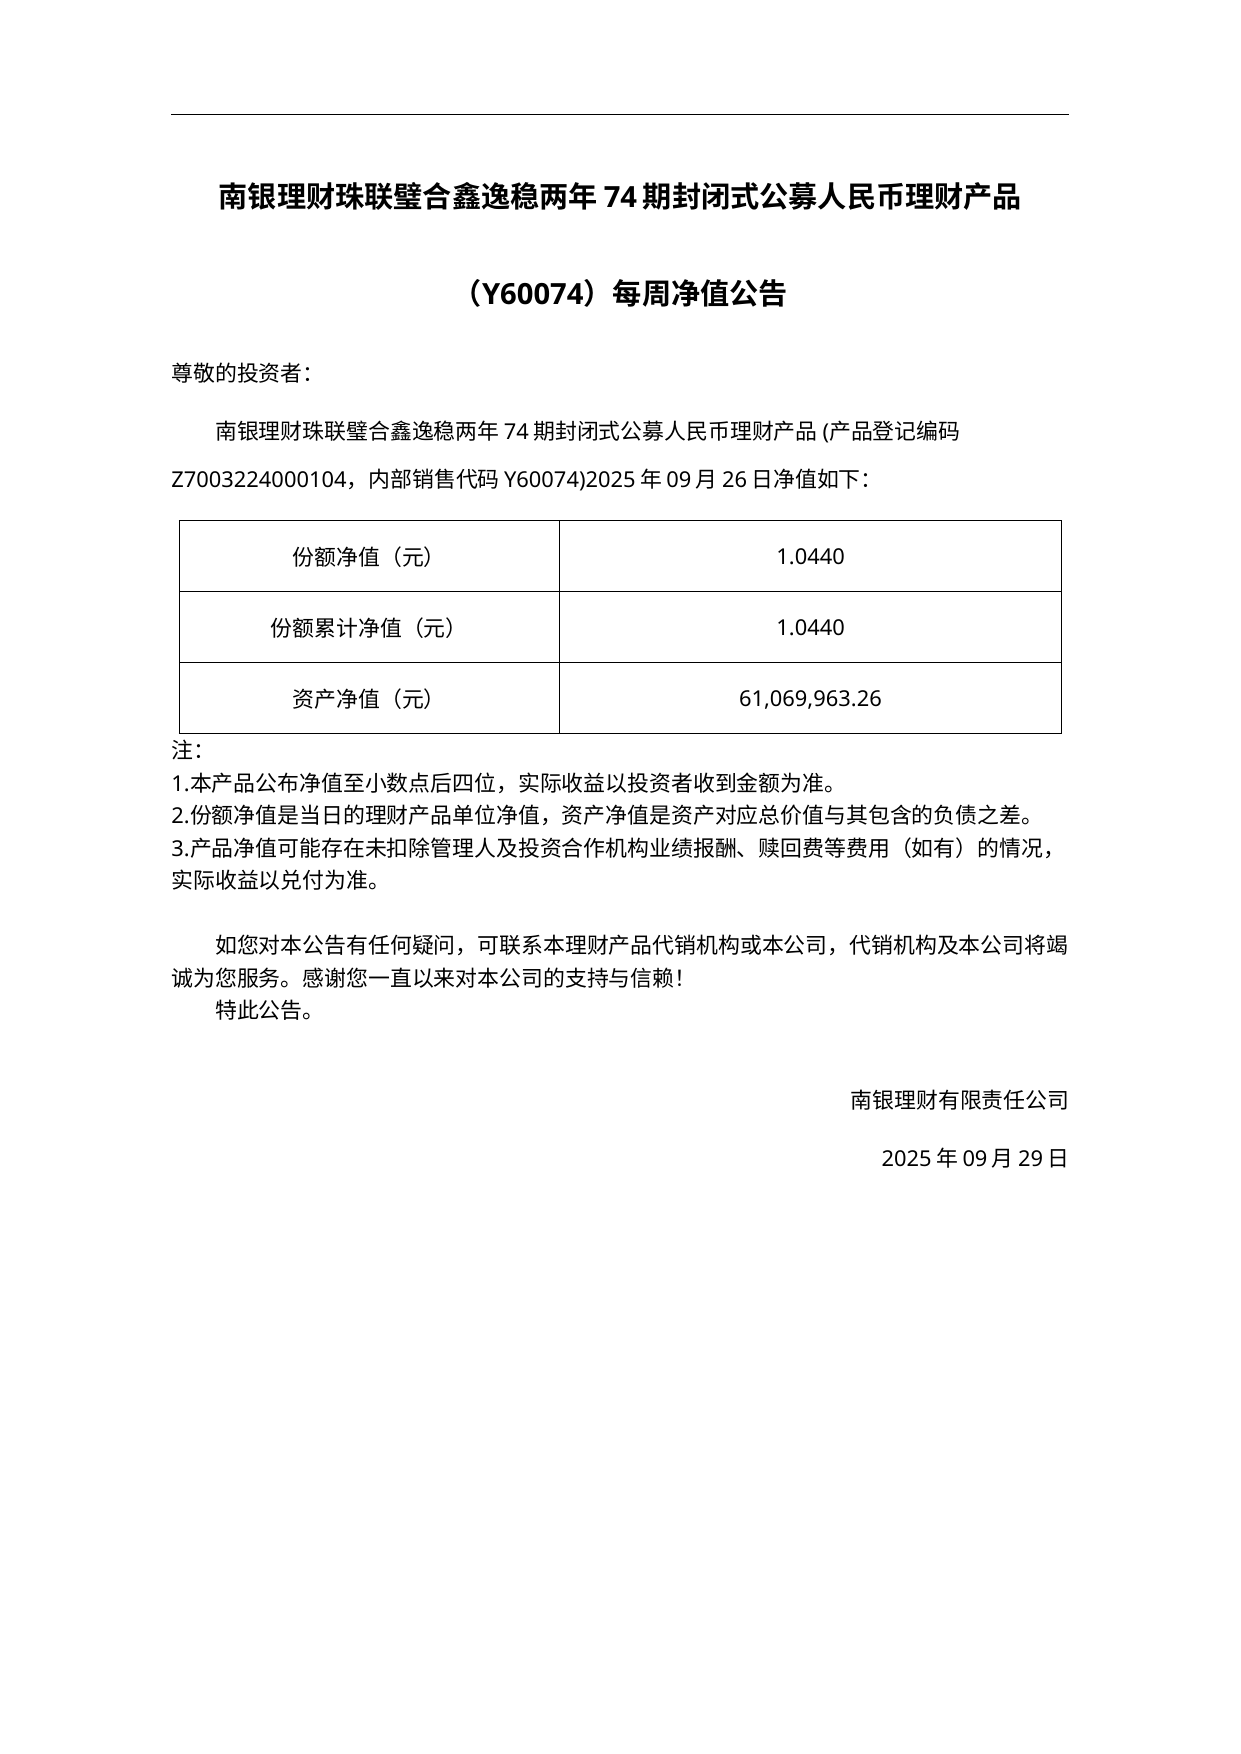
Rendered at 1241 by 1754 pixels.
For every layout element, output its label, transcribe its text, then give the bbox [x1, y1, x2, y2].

table_cell 61,069,963.26 [560, 663, 1061, 733]
table_cell 1.0440 [560, 592, 1061, 662]
text 如您对本公告有任何疑问，可联系本理财产品代销机构或本公司，代销机构及本公司将竭诚为您服务。感谢您一直以来对本公司的支持与信赖！ [171, 928, 1069, 993]
text 南银理财珠联璧合鑫逸稳两年74期封闭式公募人民币理财产品 (产品登记编码Z7003224000104，内部销售代码Y60074)2025年09月26日净值如下： [171, 413, 1069, 494]
text 注： [171, 733, 1069, 765]
text 1.本产品公布净值至小数点后四位，实际收益以投资者收到金额为准。 [171, 765, 1069, 798]
text 南银理财有限责任公司 [171, 1082, 1069, 1115]
text 南银理财珠联璧合鑫逸稳两年74期封闭式公募人民币理财产品（Y60074）每周净值公告 [171, 162, 1069, 324]
text 尊敬的投资者： [171, 355, 1069, 388]
table_cell 资产净值（元） [180, 663, 559, 733]
text 3.产品净值可能存在未扣除管理人及投资合作机构业绩报酬、赎回费等费用（如有）的情况，实际收益以兑付为准。 [171, 830, 1069, 895]
text 2.份额净值是当日的理财产品单位净值，资产净值是资产对应总价值与其包含的负债之差。 [171, 798, 1069, 830]
text 特此公告。 [171, 993, 1069, 1025]
table_cell 份额累计净值（元） [180, 592, 559, 662]
table_header 份额净值（元） [180, 521, 559, 591]
text 2025年09月29日 [171, 1140, 1069, 1173]
table_header 1.0440 [560, 521, 1061, 591]
